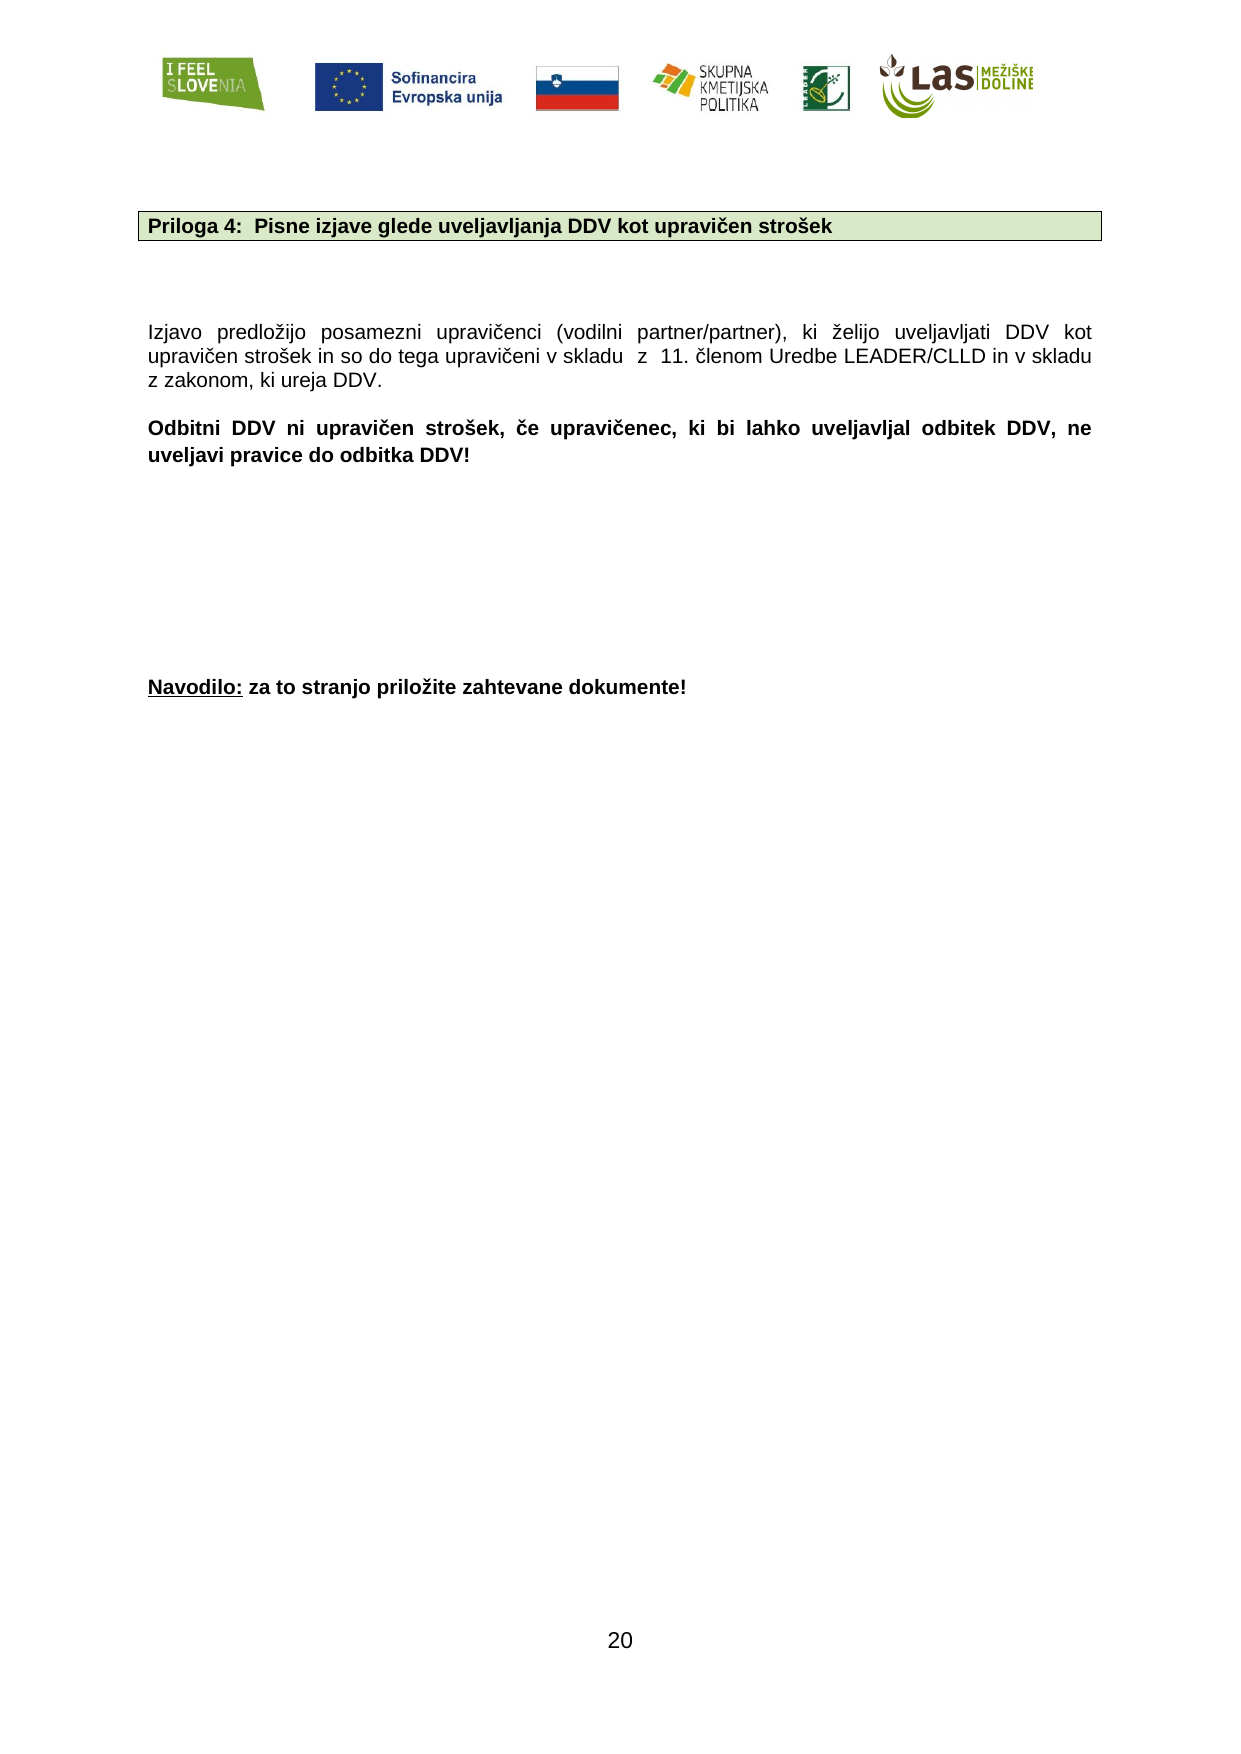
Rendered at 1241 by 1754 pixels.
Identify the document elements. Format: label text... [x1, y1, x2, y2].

text Odbitni DDV ni upravičen strošek, če upravičenec, ki bi lahko uveljavljal odbitek DDV, ne uveljavi pravice do odbitka DDV! [148, 416, 1093, 467]
text Izjavo predložijo posamezni upravičenci (vodilni partner/partner), ki želijo uveljavljati DDV kot upravičen strošek in so do tega upravičeni v skladu z 11. členom Uredbe LEADER/CLLD in v skladu z zakonom, ki ureja DDV. [148, 320, 1093, 392]
text Navodilo: za to stranjo priložite zahtevane dokumente! [148, 675, 1093, 699]
picture [879, 54, 1033, 118]
picture [145, 37, 867, 125]
text Priloga 4: Pisne izjave glede uveljavljanja DDV kot upravičen strošek [139, 212, 1101, 240]
